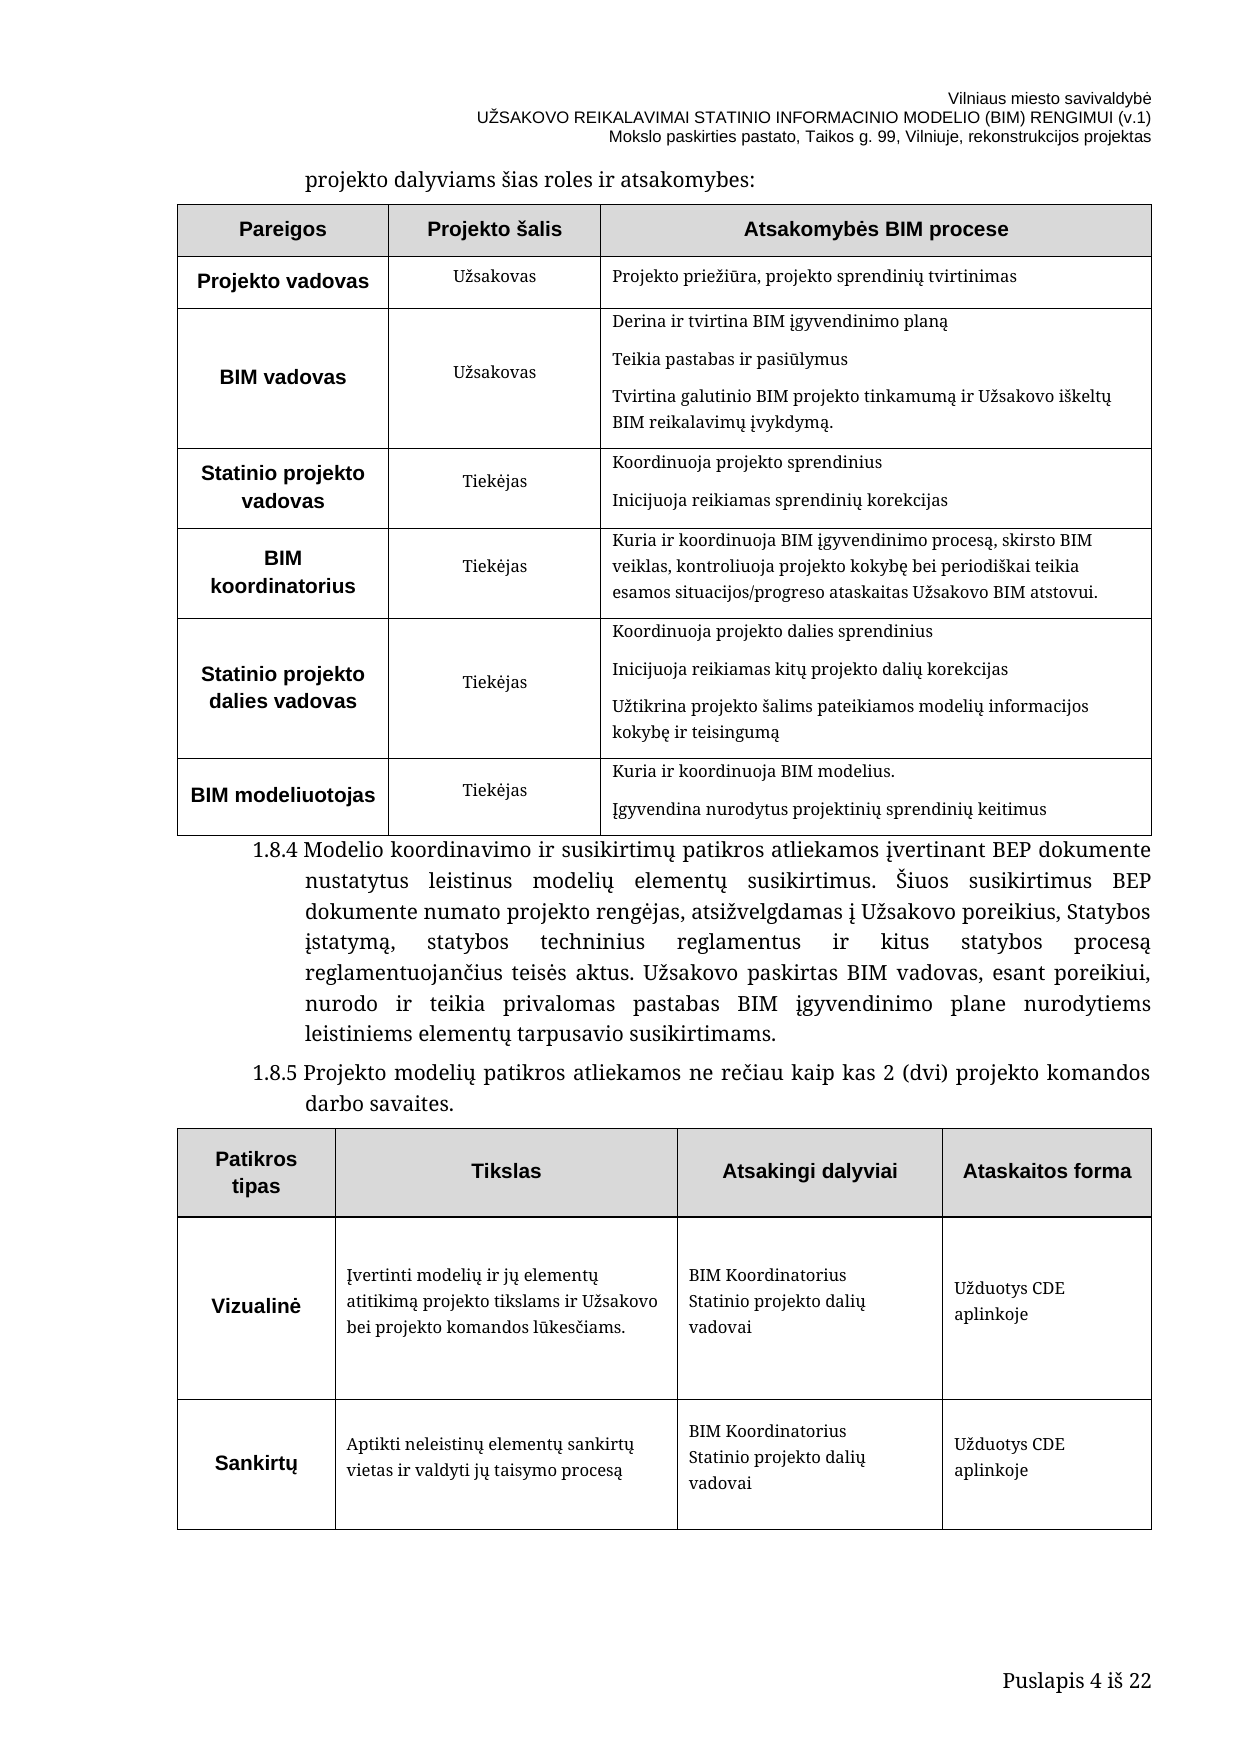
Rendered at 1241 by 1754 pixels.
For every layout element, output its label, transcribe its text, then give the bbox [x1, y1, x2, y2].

table_cell Koordinuoja projekto sprendinius Inicijuoja reikiamas sprendinių korekcijas [601, 449, 1151, 528]
table_cell Užduotys CDE aplinkoje [943, 1218, 1151, 1399]
table_header Tikslas [336, 1129, 677, 1216]
table_cell Statinio projekto dalies vadovas [178, 619, 388, 758]
list Modelio koordinavimo ir susikirtimų patikros atliekamos įvertinant BEP dokumente nustatytus leistinus modelių elementų susikirtimus. Šiuos susikirtimus BEP dokumente numato projekto rengėjas, atsižvelgdamas į Užsakovo poreikius, Statybos įstatymą, statybos techninius reglamentus ir kitus statybos procesą reglamentuojančius teisės aktus. Užsakovo paskirtas BIM vadovas, esant poreikiui, nurodo ir teikia privalomas pastabas BIM įgyvendinimo plane nurodytiems leistiniems elementų tarpusavio susikirtimams. [252, 836, 1152, 1048]
table_cell Tiekėjas [389, 619, 600, 758]
table_cell BIM koordinatorius [178, 529, 388, 618]
table_cell Projekto priežiūra, projekto sprendinių tvirtinimas [601, 257, 1151, 308]
table_cell Derina ir tvirtina BIM įgyvendinimo planą Teikia pastabas ir pasiūlymus Tvirtina galutinio BIM projekto tinkamumą ir Užsakovo iškeltų BIM reikalavimų įvykdymą. [601, 309, 1151, 448]
table_header Projekto šalis [389, 205, 600, 256]
table_header Atsakingi dalyviai [678, 1129, 942, 1216]
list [252, 165, 1152, 194]
table_cell Aptikti neleistinų elementų sankirtų vietas ir valdyti jų taisymo procesą [336, 1400, 677, 1529]
table_cell Kuria ir koordinuoja BIM modelius. Įgyvendina nurodytus projektinių sprendinių keitimus [601, 759, 1151, 834]
table_cell Užsakovas [389, 309, 600, 448]
table_cell BIM Koordinatorius Statinio projekto dalių vadovai [678, 1400, 942, 1529]
table_cell Projekto vadovas [178, 257, 388, 308]
table_header Patikros tipas [178, 1129, 335, 1216]
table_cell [943, 1400, 1151, 1529]
table_header Atsakomybės BIM procese [601, 205, 1151, 256]
table_cell Sankirtų [178, 1400, 335, 1529]
table_cell BIM modeliuotojas [178, 759, 388, 834]
table_cell Tiekėjas [389, 759, 600, 834]
list Projekto modelių patikros atliekamos ne rečiau kaip kas 2 (dvi) projekto komandos darbo savaites. [252, 1058, 1152, 1117]
table_cell Tiekėjas [389, 449, 600, 528]
table_cell Įvertinti modelių ir jų elementų atitikimą projekto tikslams ir Užsakovo bei projekto komandos lūkesčiams. [336, 1218, 677, 1399]
table_cell BIM Koordinatorius Statinio projekto dalių vadovai [678, 1218, 942, 1399]
table_header Ataskaitos forma [943, 1129, 1151, 1216]
table_cell Tiekėjas [389, 529, 600, 618]
table_cell Užsakovas [389, 257, 600, 308]
table_cell Vizualinė [178, 1218, 335, 1399]
table_cell Koordinuoja projekto dalies sprendinius Inicijuoja reikiamas kitų projekto dalių korekcijas Užtikrina projekto šalims pateikiamos modelių informacijos kokybę ir teisingumą [601, 619, 1151, 758]
table_cell Statinio projekto vadovas [178, 449, 388, 528]
table_cell BIM vadovas [178, 309, 388, 448]
table_cell Kuria ir koordinuoja BIM įgyvendinimo procesą, skirsto BIM veiklas, kontroliuoja projekto kokybę bei periodiškai teikia esamos situacijos/progreso ataskaitas Užsakovo BIM atstovui. [601, 529, 1151, 618]
table_header Pareigos [178, 205, 388, 256]
